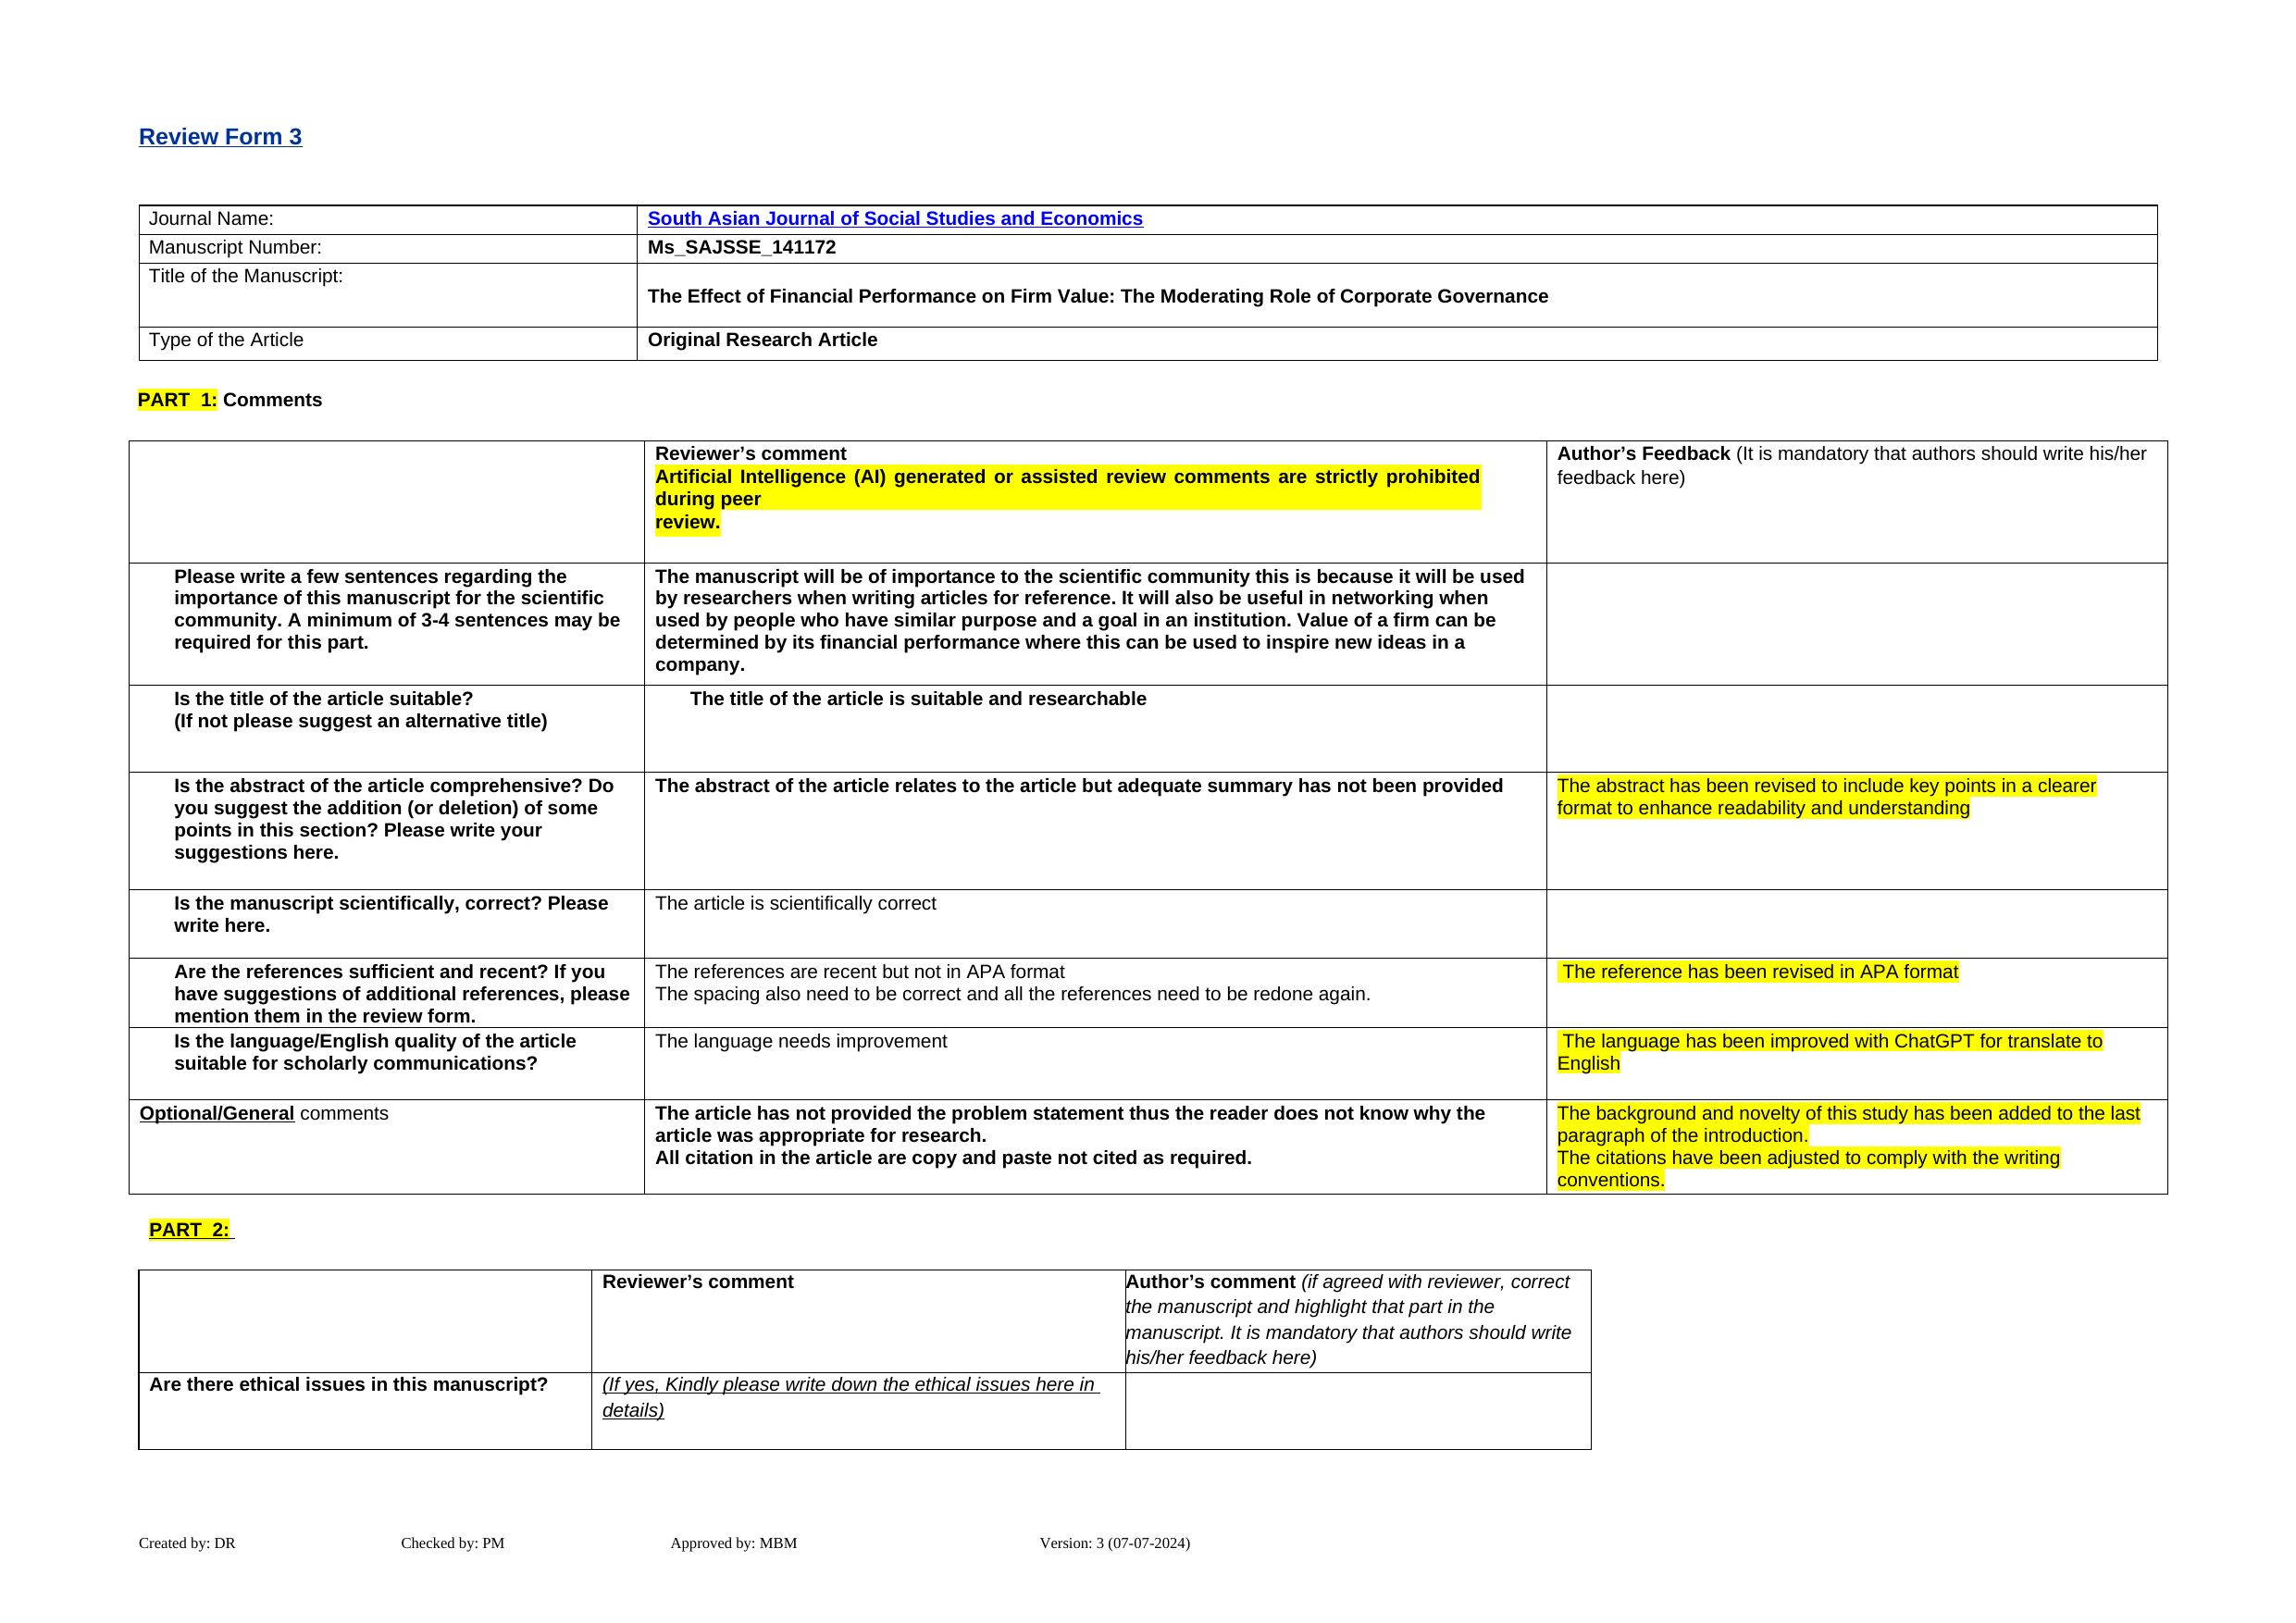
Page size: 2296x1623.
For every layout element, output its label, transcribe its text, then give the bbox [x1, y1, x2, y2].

table_cell Is the title of the article suitable? (If not please suggest an alternative title) [130, 686, 644, 772]
table_cell The language has been improved with ChatGPT for translate to English [1547, 1028, 2167, 1099]
table_cell The Effect of Financial Performance on Firm Value: The Moderating Role of Corporate Governance [638, 264, 2157, 327]
table_cell Original Research Article [638, 328, 2157, 359]
table_header Reviewer’s comment [645, 441, 1546, 563]
table_header PART 2: [139, 1219, 1591, 1270]
table_cell Manuscript Number: [140, 235, 637, 263]
table_cell Please write a few sentences regarding the importance of this manuscript for the scientific community. A minimum of 3-4 sentences may be required for this part. [130, 564, 644, 685]
table_cell [1126, 1373, 1591, 1449]
table_cell The abstract of the article relates to the article but adequate summary has not been provided [645, 773, 1546, 889]
table_cell Is the language/English quality of the article suitable for scholarly communications? [130, 1028, 644, 1099]
table_cell Ms_SAJSSE_141172 [638, 235, 2157, 263]
table_cell [1547, 564, 2167, 685]
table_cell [592, 1373, 1125, 1449]
table_cell Title of the Manuscript: [140, 264, 637, 327]
table_header Author’s Feedback (It is mandatory that authors should write his/her feedback here) [1547, 441, 2167, 563]
table_cell The article has not provided the problem statement thus the reader does not know why the article was appropriate for research. All citation in the article are copy and paste not cited as required. [645, 1100, 1546, 1194]
table_cell The title of the article is suitable and researchable [645, 686, 1546, 772]
text PART 1: Comments [217, 389, 1591, 411]
table_cell Is the abstract of the article comprehensive? Do you suggest the addition (or deletion) of some points in this section? Please write your suggestions here. [130, 773, 644, 889]
table_cell Optional/General comments [130, 1100, 644, 1194]
table_cell The article is scientifically correct [645, 890, 1546, 958]
table_cell [140, 1270, 591, 1372]
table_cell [140, 1373, 591, 1449]
table_cell Reviewer’s comment [592, 1270, 1125, 1372]
table_header [130, 441, 644, 563]
table_cell The background and novelty of this study has been added to the last paragraph of the introduction. The citations have been adjusted to comply with the writing conventions. [1547, 1100, 2167, 1194]
table_cell The manuscript will be of importance to the scientific community this is because it will be used by researchers when writing articles for reference. It will also be useful in networking when used by people who have similar purpose and a goal in an institution. Value of a firm can be determined by its financial performance where this can be used to inspire new ideas in a company. [645, 564, 1546, 685]
table_cell Are the references sufficient and recent? If you have suggestions of additional references, please mention them in the review form. [130, 959, 644, 1027]
table_cell The references are recent but not in APA format The spacing also need to be correct and all the references need to be redone again. [645, 959, 1546, 1027]
table_cell The language needs improvement [645, 1028, 1546, 1099]
table_cell Type of the Article [140, 328, 637, 359]
table_cell [1547, 890, 2167, 958]
table_cell The abstract has been revised to include key points in a clearer format to enhance readability and understanding [1547, 773, 2167, 889]
table_header Journal Name: [140, 206, 637, 234]
table_header South Asian Journal of Social Studies and Economics [638, 206, 2157, 234]
table_cell The reference has been revised in APA format [1547, 959, 2167, 1027]
table_cell [1547, 686, 2167, 772]
table_cell Is the manuscript scientifically, correct? Please write here. [130, 890, 644, 958]
table_cell Author’s comment (if agreed with reviewer, correct the manuscript and highlight that part in the manuscript. It is mandatory that authors should write his/her feedback here) [1126, 1270, 1591, 1372]
